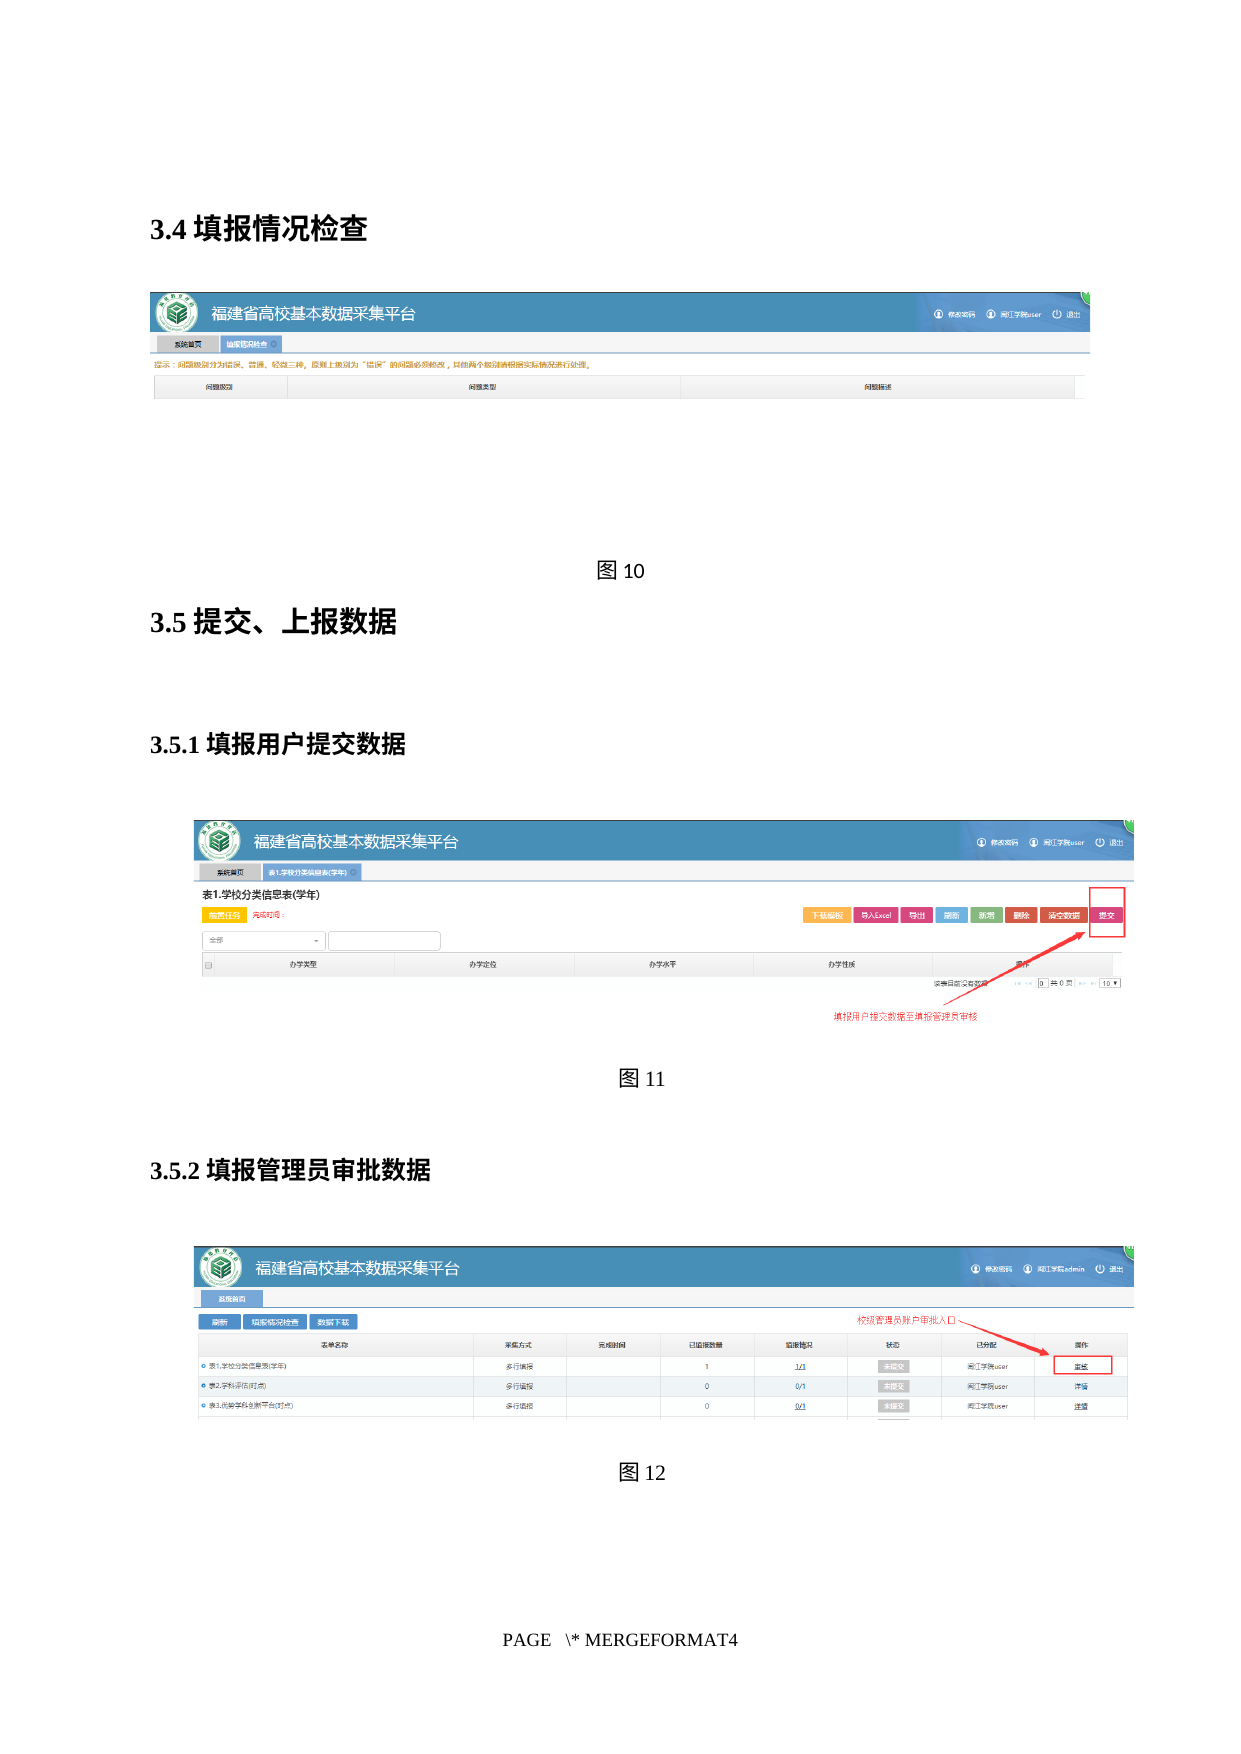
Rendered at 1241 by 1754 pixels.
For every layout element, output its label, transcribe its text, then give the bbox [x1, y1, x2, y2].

subtitle 3.5.1 填报用户提交数据 [150, 710, 1090, 775]
picture [150, 292, 1091, 526]
subtitle 3.5.2 填报管理员审批数据 [150, 1136, 1090, 1201]
text 图12 [150, 1455, 1090, 1487]
picture [193, 820, 1134, 1046]
subtitle 3.5 提交、上报数据 [150, 587, 1090, 652]
text 图10 [150, 552, 1090, 585]
picture [193, 1246, 1134, 1420]
text 图11 [150, 1061, 1090, 1093]
subtitle 3.4 填报情况检查 [150, 194, 1090, 259]
